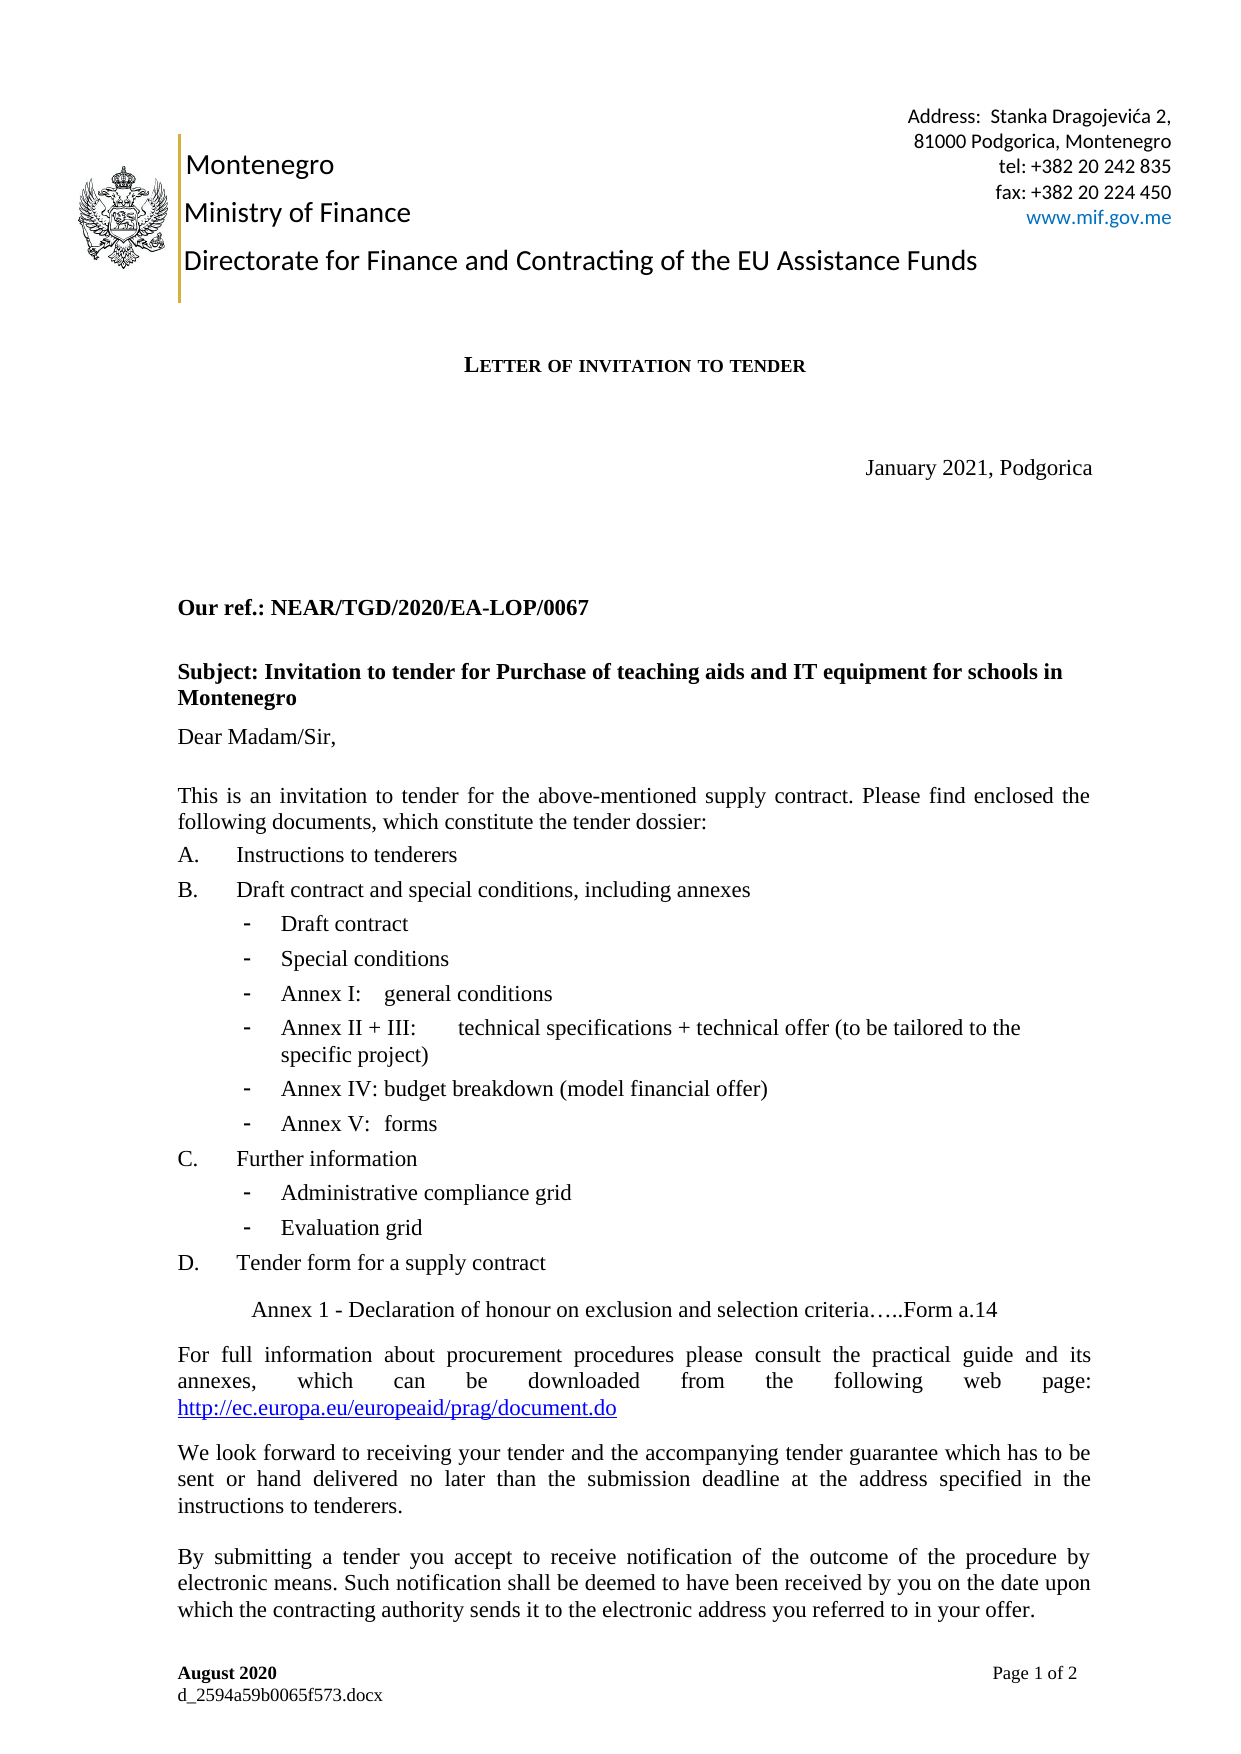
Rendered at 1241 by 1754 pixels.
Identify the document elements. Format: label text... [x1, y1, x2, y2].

list Administrative compliance grid [243, 1179, 1092, 1206]
text We look forward to receiving your tender and the accompanying tender guarantee which has to be sent or hand delivered no later than the submission deadline at the address specified in the instructions to tenderers. [177, 1439, 1092, 1518]
list Annex IV: budget breakdown (model financial offer) [243, 1075, 1092, 1102]
text Subject: Invitation to tender for Purchase of teaching aids and IT equipment for schools in Montenegro [177, 658, 1092, 711]
text Annex 1 - Declaration of honour on exclusion and selection criteria…..Form a.14 [177, 1296, 1092, 1322]
text Dear Madam/Sir, [177, 723, 1092, 749]
text Our ref.: NEAR/TGD/2020/EA-LOP/0067 [177, 594, 1092, 620]
text Letter of invitation to tender [177, 351, 1092, 377]
list Draft contract [243, 910, 1092, 937]
text January 2021, Podgorica [709, 454, 1092, 480]
list Annex II + III: technical specifications + technical offer (to be tailored to the specific project) [243, 1014, 1092, 1067]
text This is an invitation to tender for the above-mentioned supply contract. Please find enclosed the following documents, which constitute the tender dossier: [177, 782, 1092, 835]
list Draft contract and special conditions, including annexes [177, 876, 1092, 902]
list Annex I: general conditions [243, 980, 1092, 1006]
text By submitting a tender you accept to receive notification of the outcome of the procedure by electronic means. Such notification shall be deemed to have been received by you on the date upon which the contracting authority sends it to the electronic address you referred to in your offer. [177, 1543, 1092, 1622]
list Evaluation grid [243, 1214, 1092, 1241]
picture [78, 166, 168, 269]
list Instructions to tenderers [177, 841, 1092, 867]
list Special conditions [243, 945, 1092, 971]
list Further information [177, 1145, 1092, 1171]
list Annex V: forms [243, 1110, 1092, 1136]
text For full information about procurement procedures please consult the practical guide and its annexes, which can be downloaded from the following web page: http://ec.europa.eu/europeaid/prag/document.do [177, 1341, 1092, 1420]
list Tender form for a supply contract [177, 1249, 1092, 1275]
